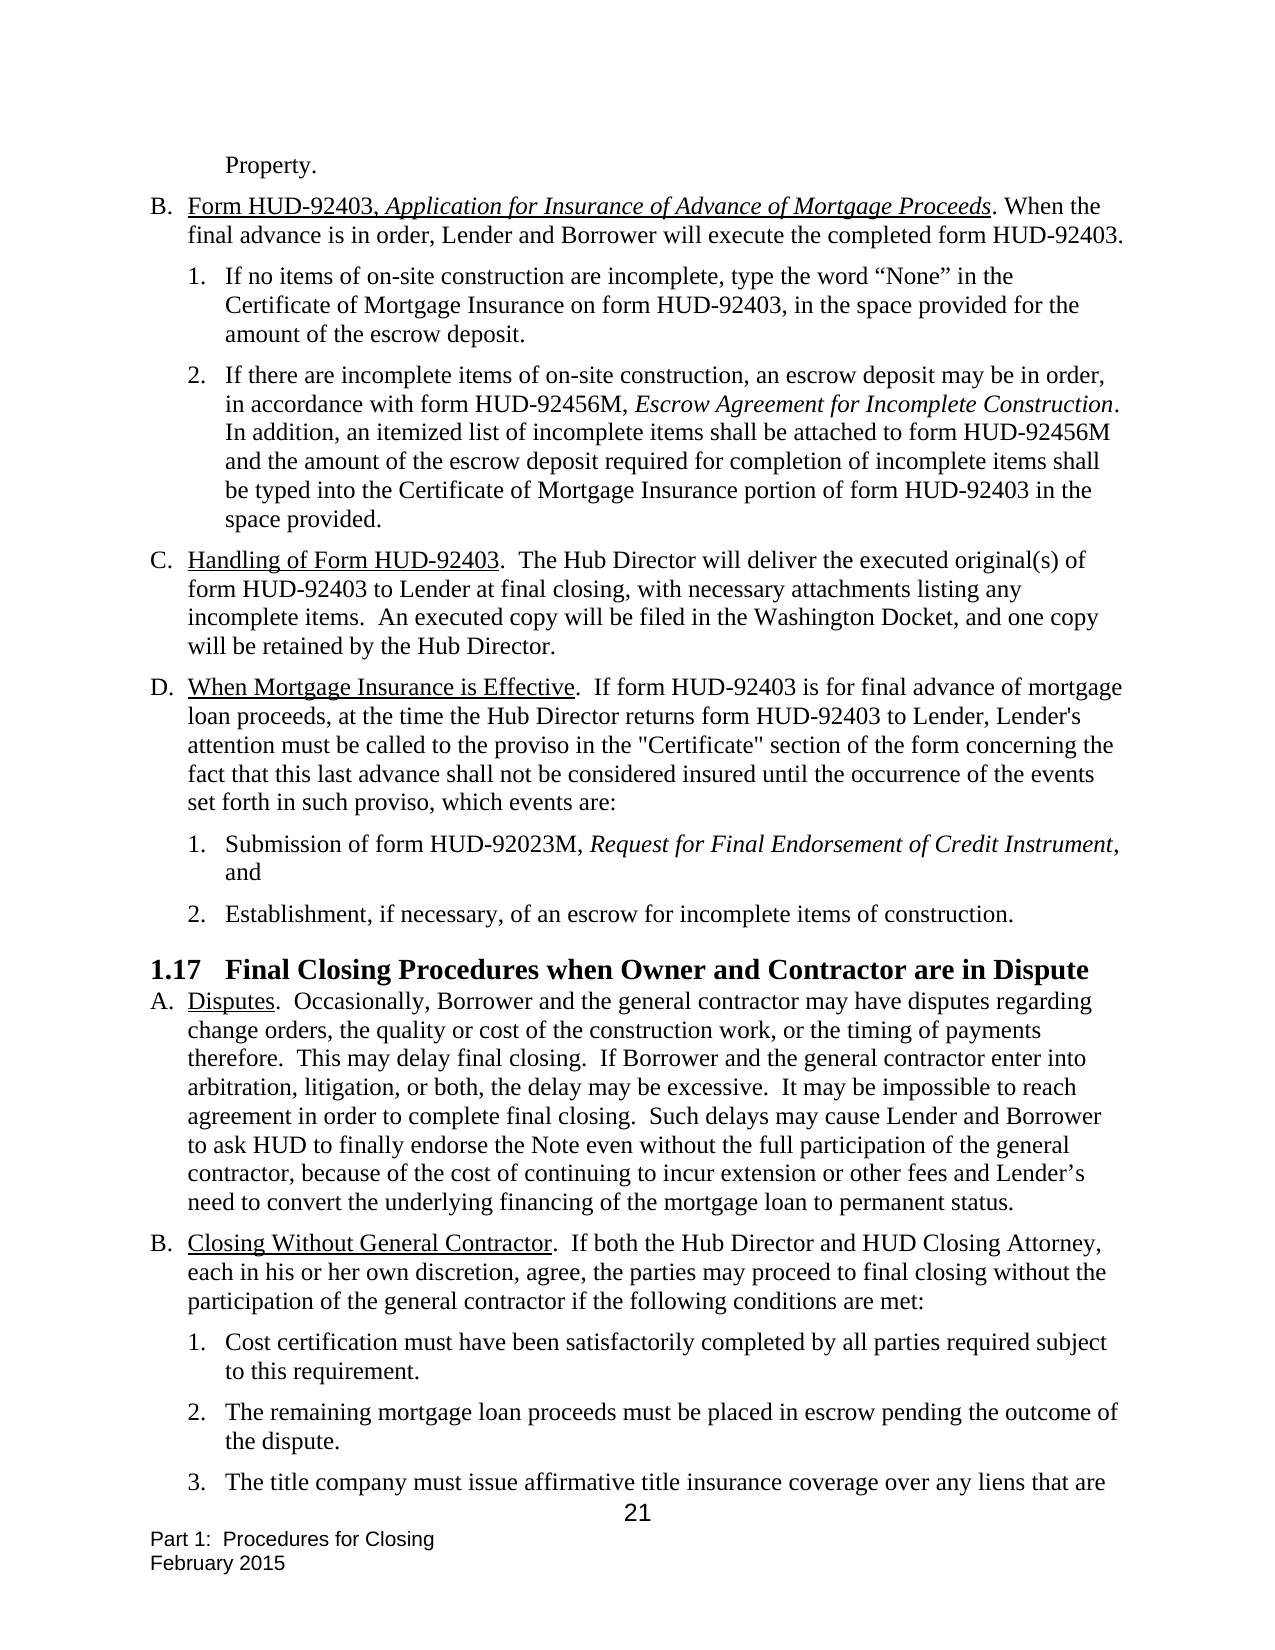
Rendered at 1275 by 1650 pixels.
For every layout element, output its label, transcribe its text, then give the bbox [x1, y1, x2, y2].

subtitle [187, 150, 1125, 179]
subtitle Form HUD-92403, Application for Insurance of Advance of Mortgage Proceeds. When the final advance is in order, Lender and Borrower will execute the completed form HUD-92403. [150, 191, 1125, 249]
subtitle Cost certification must have been satisfactorily completed by all parties required subject to this requirement. [187, 1327, 1125, 1385]
subtitle If no items of on-site construction are incomplete, type the word “None” in the Certificate of Mortgage Insurance on form HUD-92403, in the space provided for the amount of the escrow deposit. [187, 261, 1125, 347]
subtitle Establishment, if necessary, of an escrow for incomplete items of construction. [187, 899, 1125, 927]
subtitle Submission of form HUD-92023M, Request for Final Endorsement of Credit Instrument, and [187, 829, 1125, 886]
subtitle 1.17 Final Closing Procedures when Owner and Contractor are in Dispute [150, 952, 1125, 986]
subtitle The remaining mortgage loan proceeds must be placed in escrow pending the outcome of the dispute. [187, 1397, 1125, 1455]
subtitle Disputes. Occasionally, Borrower and the general contractor may have disputes regarding change orders, the quality or cost of the construction work, or the timing of payments therefore. This may delay final closing. If Borrower and the general contractor enter into arbitration, litigation, or both, the delay may be excessive. It may be impossible to reach agreement in order to complete final closing. Such delays may cause Lender and Borrower to ask HUD to finally endorse the Note even without the full participation of the general contractor, because of the cost of continuing to incur extension or other fees and Lender’s need to convert the underlying financing of the mortgage loan to permanent status. [150, 986, 1125, 1216]
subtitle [187, 1467, 1125, 1496]
subtitle Handling of Form HUD-92403. The Hub Director will deliver the executed original(s) of form HUD-92403 to Lender at final closing, with necessary attachments listing any incomplete items. An executed copy will be filed in the Washington Docket, and one copy will be retained by the Hub Director. [150, 545, 1125, 660]
subtitle If there are incomplete items of on-site construction, an escrow deposit may be in order, in accordance with form HUD-92456M, Escrow Agreement for Incomplete Construction. In addition, an itemized list of incomplete items shall be attached to form HUD-92456M and the amount of the escrow deposit required for completion of incomplete items shall be typed into the Certificate of Mortgage Insurance portion of form HUD-92403 in the space provided. [187, 360, 1125, 532]
subtitle Closing Without General Contractor. If both the Hub Director and HUD Closing Attorney, each in his or her own discretion, agree, the parties may proceed to final closing without the participation of the general contractor if the following conditions are met: [150, 1228, 1125, 1315]
subtitle When Mortgage Insurance is Effective. If form HUD-92403 is for final advance of mortgage loan proceeds, at the time the Hub Director returns form HUD-92403 to Lender, Lender's attention must be called to the proviso in the "Certificate" section of the form concerning the fact that this last advance shall not be considered insured until the occurrence of the events set forth in such proviso, which events are: [150, 672, 1125, 816]
